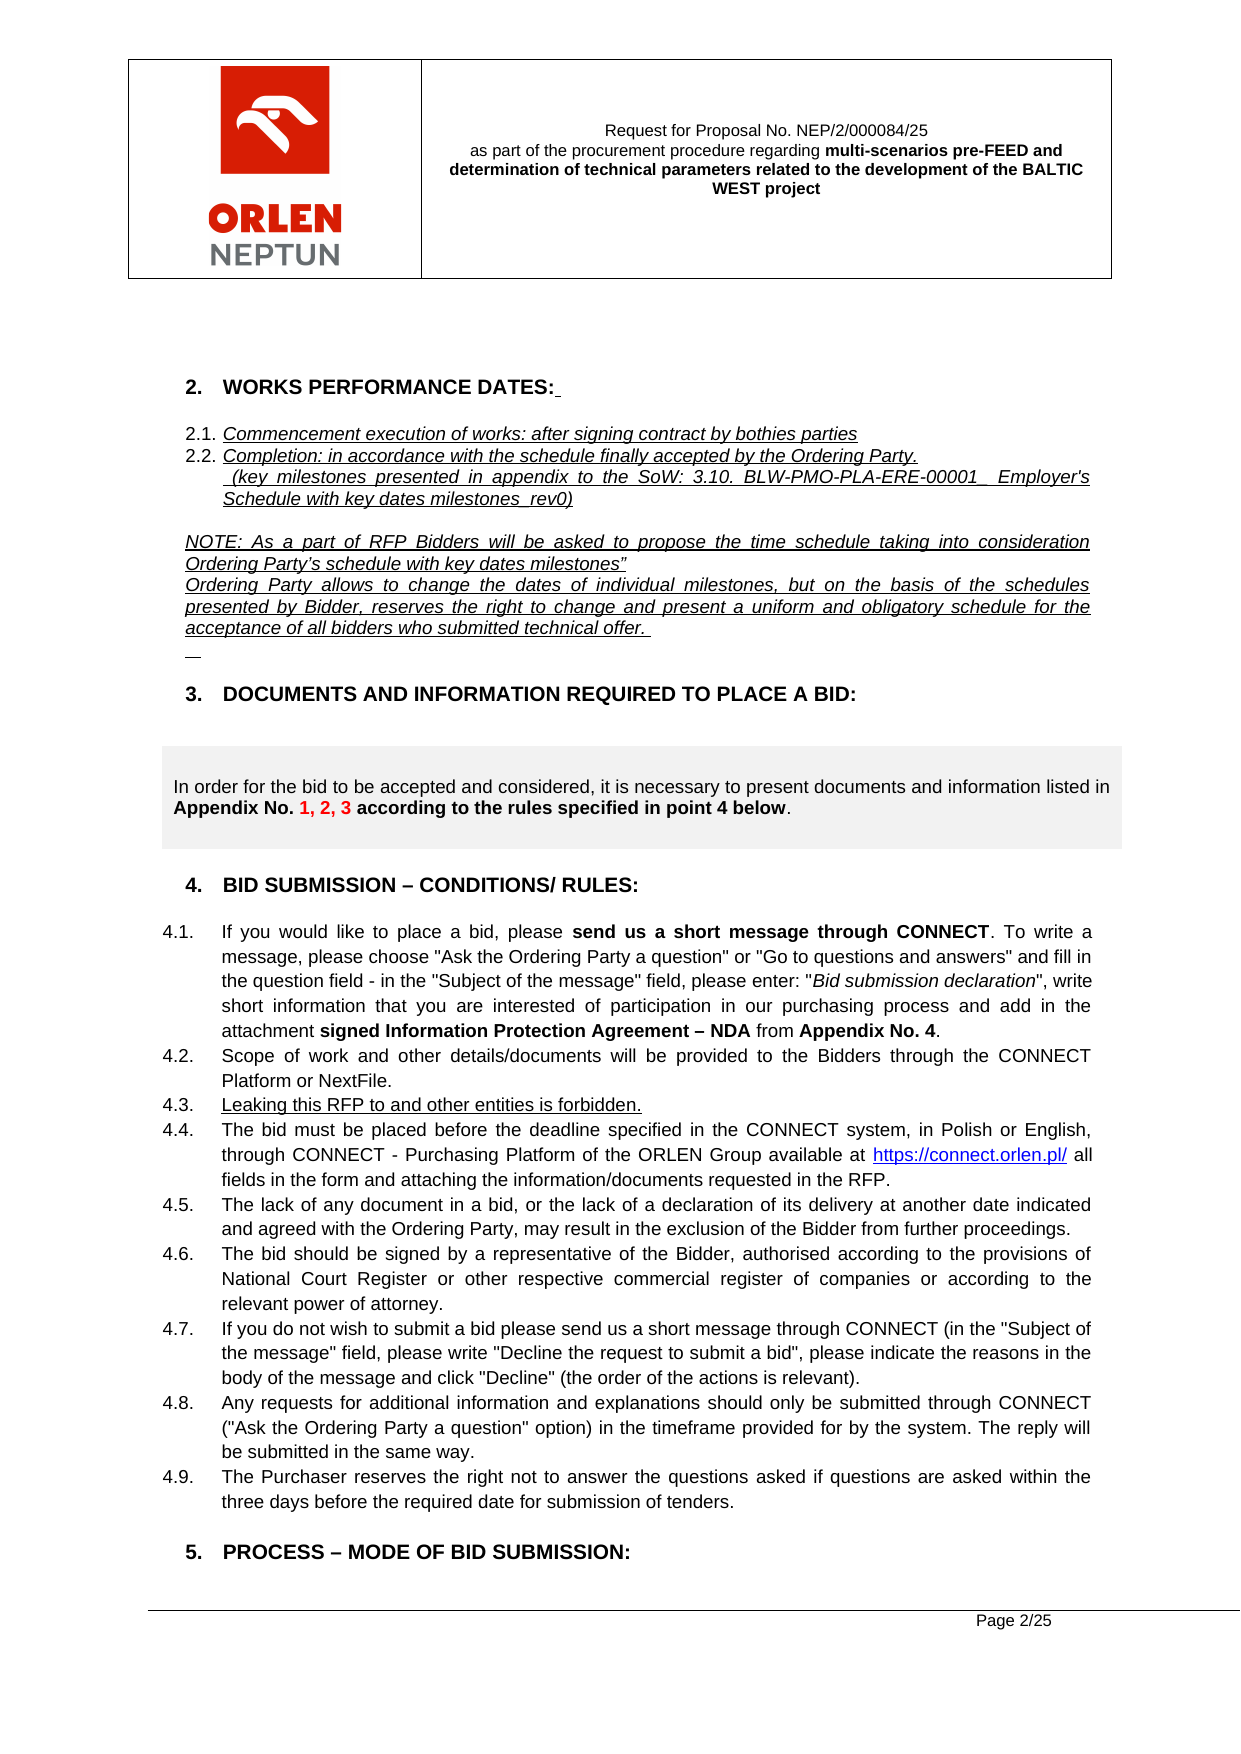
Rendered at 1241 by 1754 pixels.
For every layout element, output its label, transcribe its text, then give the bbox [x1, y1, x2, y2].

table_header In order for the bid to be accepted and considered, it is necessary to present documents and information listed in Appendix No. 1, 2, 3 according to the rules specified in point 4 below. [162, 746, 1122, 849]
list Leaking this RFP to and other entities is forbidden. [162, 1094, 1093, 1116]
list Commencement execution of works: after signing contract by bothies parties [185, 423, 1093, 444]
list The Purchaser reserves the right not to answer the questions asked if questions are asked within the three days before the required date for submission of tenders. [162, 1466, 1093, 1512]
list BID SUBMISSION – CONDITIONS/ RULES: [185, 873, 1093, 897]
text Ordering Party allows to change the dates of individual milestones, but on the basis of the schedules presented by Bidder, reserves the right to change and present a uniform and obligatory schedule for the acceptance of all bidders who submitted technical offer. [185, 574, 1093, 638]
list PROCESS – MODE OF BID SUBMISSION: [185, 1540, 1093, 1564]
list The lack of any document in a bid, or the lack of a declaration of its delivery at another date indicated and agreed with the Ordering Party, may result in the exclusion of the Bidder from further proceedings. [162, 1193, 1093, 1240]
list DOCUMENTS AND INFORMATION REQUIRED TO PLACE A BID: [185, 682, 1093, 706]
list WORKS PERFORMANCE DATES: [185, 375, 1093, 399]
text (key milestones presented in appendix to the SoW: 3.10. BLW-PMO-PLA-ERE-00001_ Employer's Schedule with key dates milestones_rev0) [223, 466, 1093, 509]
text NOTE: As a part of RFP Bidders will be asked to propose the time schedule taking into consideration Ordering Party’s schedule with key dates milestones” [185, 531, 1093, 574]
picture [208, 66, 342, 266]
list Scope of work and other details/documents will be provided to the Bidders through the CONNECT Platform or NextFile. [162, 1045, 1093, 1091]
list The bid should be signed by a representative of the Bidder, authorised according to the provisions of National Court Register or other respective commercial register of companies or according to the relevant power of attorney. [162, 1243, 1093, 1314]
list If you do not wish to submit a bid please send us a short message through CONNECT (in the "Subject of the message" field, please write "Decline the request to submit a bid", please indicate the reasons in the body of the message and click "Decline" (the order of the actions is relevant). [162, 1317, 1093, 1388]
list If you would like to place a bid, please send us a short message through CONNECT. To write a message, please choose "Ask the Ordering Party a question" or "Go to questions and answers" and fill in the question field - in the "Subject of the message" field, please enter: "Bid submission declaration", write short information that you are interested of participation in our purchasing process and add in the attachment signed Information Protection Agreement – NDA from Appendix No. 4. [162, 921, 1093, 1041]
list Any requests for additional information and explanations should only be submitted through CONNECT ("Ask the Ordering Party a question" option) in the timeframe provided for by the system. The reply will be submitted in the same way. [162, 1392, 1093, 1463]
list The bid must be placed before the deadline specified in the CONNECT system, in Polish or English, through CONNECT - Purchasing Platform of the ORLEN Group available at https://connect.orlen.pl/ all fields in the form and attaching the information/documents requested in the RFP. [162, 1119, 1093, 1190]
list Completion: in accordance with the schedule finally accepted by the Ordering Party. [185, 444, 1093, 466]
